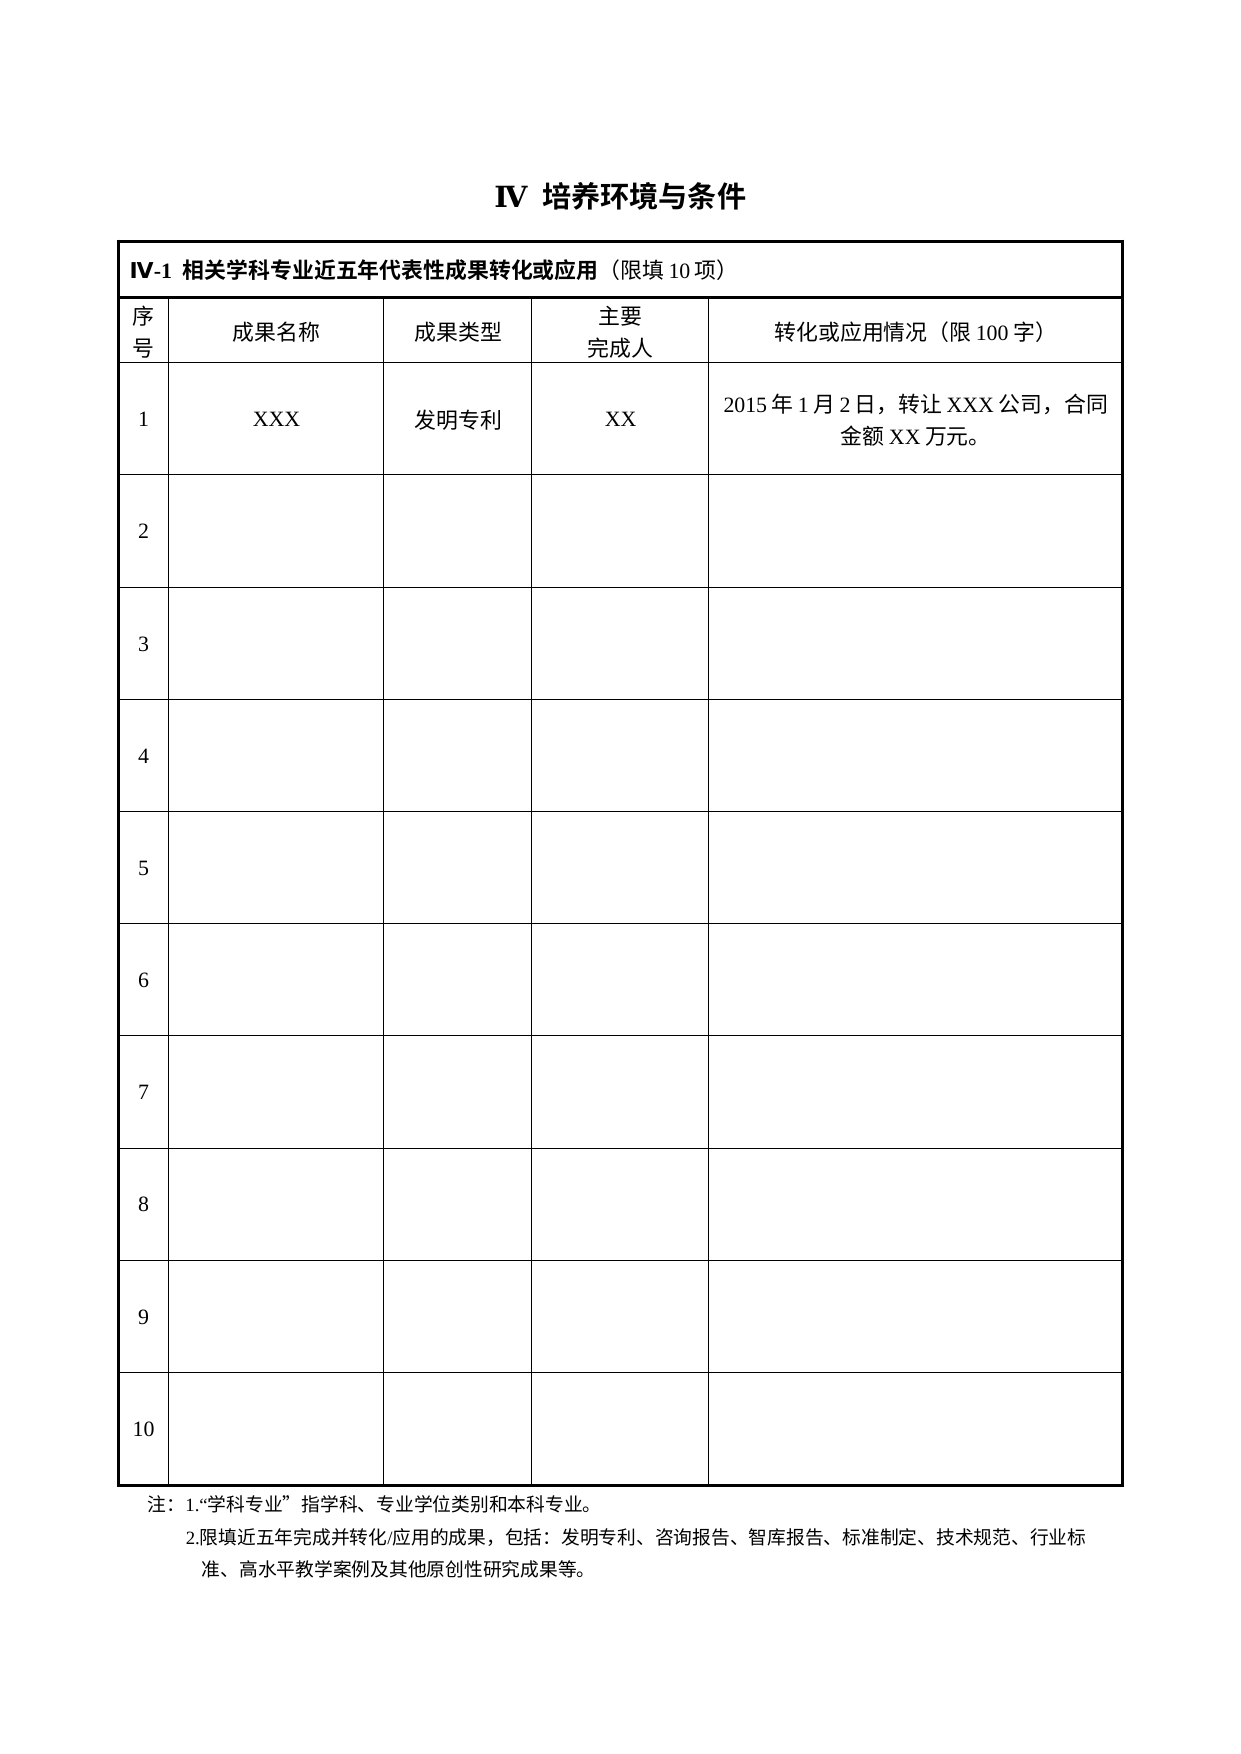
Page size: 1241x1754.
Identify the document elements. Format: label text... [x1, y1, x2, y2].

table_cell [709, 1036, 1121, 1147]
table_cell [169, 812, 383, 923]
table_cell [532, 1261, 708, 1372]
table_cell 成果名称 [169, 299, 383, 362]
table_cell [384, 700, 531, 811]
table_cell [169, 588, 383, 699]
table_cell 10 [120, 1373, 168, 1484]
table_cell 5 [120, 812, 168, 923]
text 注：1.“学科专业”指学科、专业学位类别和本科专业。 [148, 1487, 1092, 1520]
table_cell [384, 1036, 531, 1147]
table_cell XXX [169, 363, 383, 474]
table_cell [709, 1261, 1121, 1372]
table_cell [709, 588, 1121, 699]
table_cell 成果类型 [384, 299, 531, 362]
table_cell [532, 588, 708, 699]
table_cell [384, 1149, 531, 1260]
table_cell [532, 924, 708, 1035]
table_cell [384, 812, 531, 923]
table_cell 2015年1月2日，转让XXX公司，合同 金额XX万元。 [709, 363, 1121, 474]
table_cell 7 [120, 1036, 168, 1147]
text Ⅳ 培养环境与条件 [148, 162, 1092, 227]
table_cell [169, 1036, 383, 1147]
table_cell [169, 1149, 383, 1260]
table_cell [384, 1373, 531, 1484]
table_cell 4 [120, 700, 168, 811]
table_cell [169, 1373, 383, 1484]
table_cell XX [532, 363, 708, 474]
table_cell 2 [120, 475, 168, 587]
table_cell [709, 812, 1121, 923]
table_header Ⅳ-1 相关学科专业近五年代表性成果转化或应用（限填10项） [120, 243, 1121, 296]
table_cell 1 [120, 363, 168, 474]
table_cell [384, 924, 531, 1035]
table_cell [169, 1261, 383, 1372]
table_cell [709, 700, 1121, 811]
table_cell 发明专利 [384, 363, 531, 474]
table_cell 序号 [120, 299, 168, 362]
table_cell 8 [120, 1149, 168, 1260]
table_cell [169, 700, 383, 811]
table_cell [384, 475, 531, 587]
table_cell [384, 588, 531, 699]
table_cell [709, 1373, 1121, 1484]
table_cell [709, 924, 1121, 1035]
table_cell [709, 475, 1121, 587]
table_cell [532, 1373, 708, 1484]
text 2.限填近五年完成并转化/应用的成果，包括：发明专利、咨询报告、智库报告、标准制定、技术规范、行业标 [185, 1520, 1092, 1552]
table_cell [532, 1149, 708, 1260]
table_cell [709, 1149, 1121, 1260]
table_cell 9 [120, 1261, 168, 1372]
table_cell [169, 924, 383, 1035]
table_cell 转化或应用情况（限100字） [709, 299, 1121, 362]
table_cell [384, 1261, 531, 1372]
table_cell 3 [120, 588, 168, 699]
text 准、高水平教学案例及其他原创性研究成果等。 [185, 1552, 1092, 1585]
table_cell [169, 475, 383, 587]
table_cell [532, 475, 708, 587]
table_cell 6 [120, 924, 168, 1035]
table_cell [532, 812, 708, 923]
table_cell [532, 700, 708, 811]
table_cell 主要 完成人 [532, 299, 708, 362]
table_cell [532, 1036, 708, 1147]
